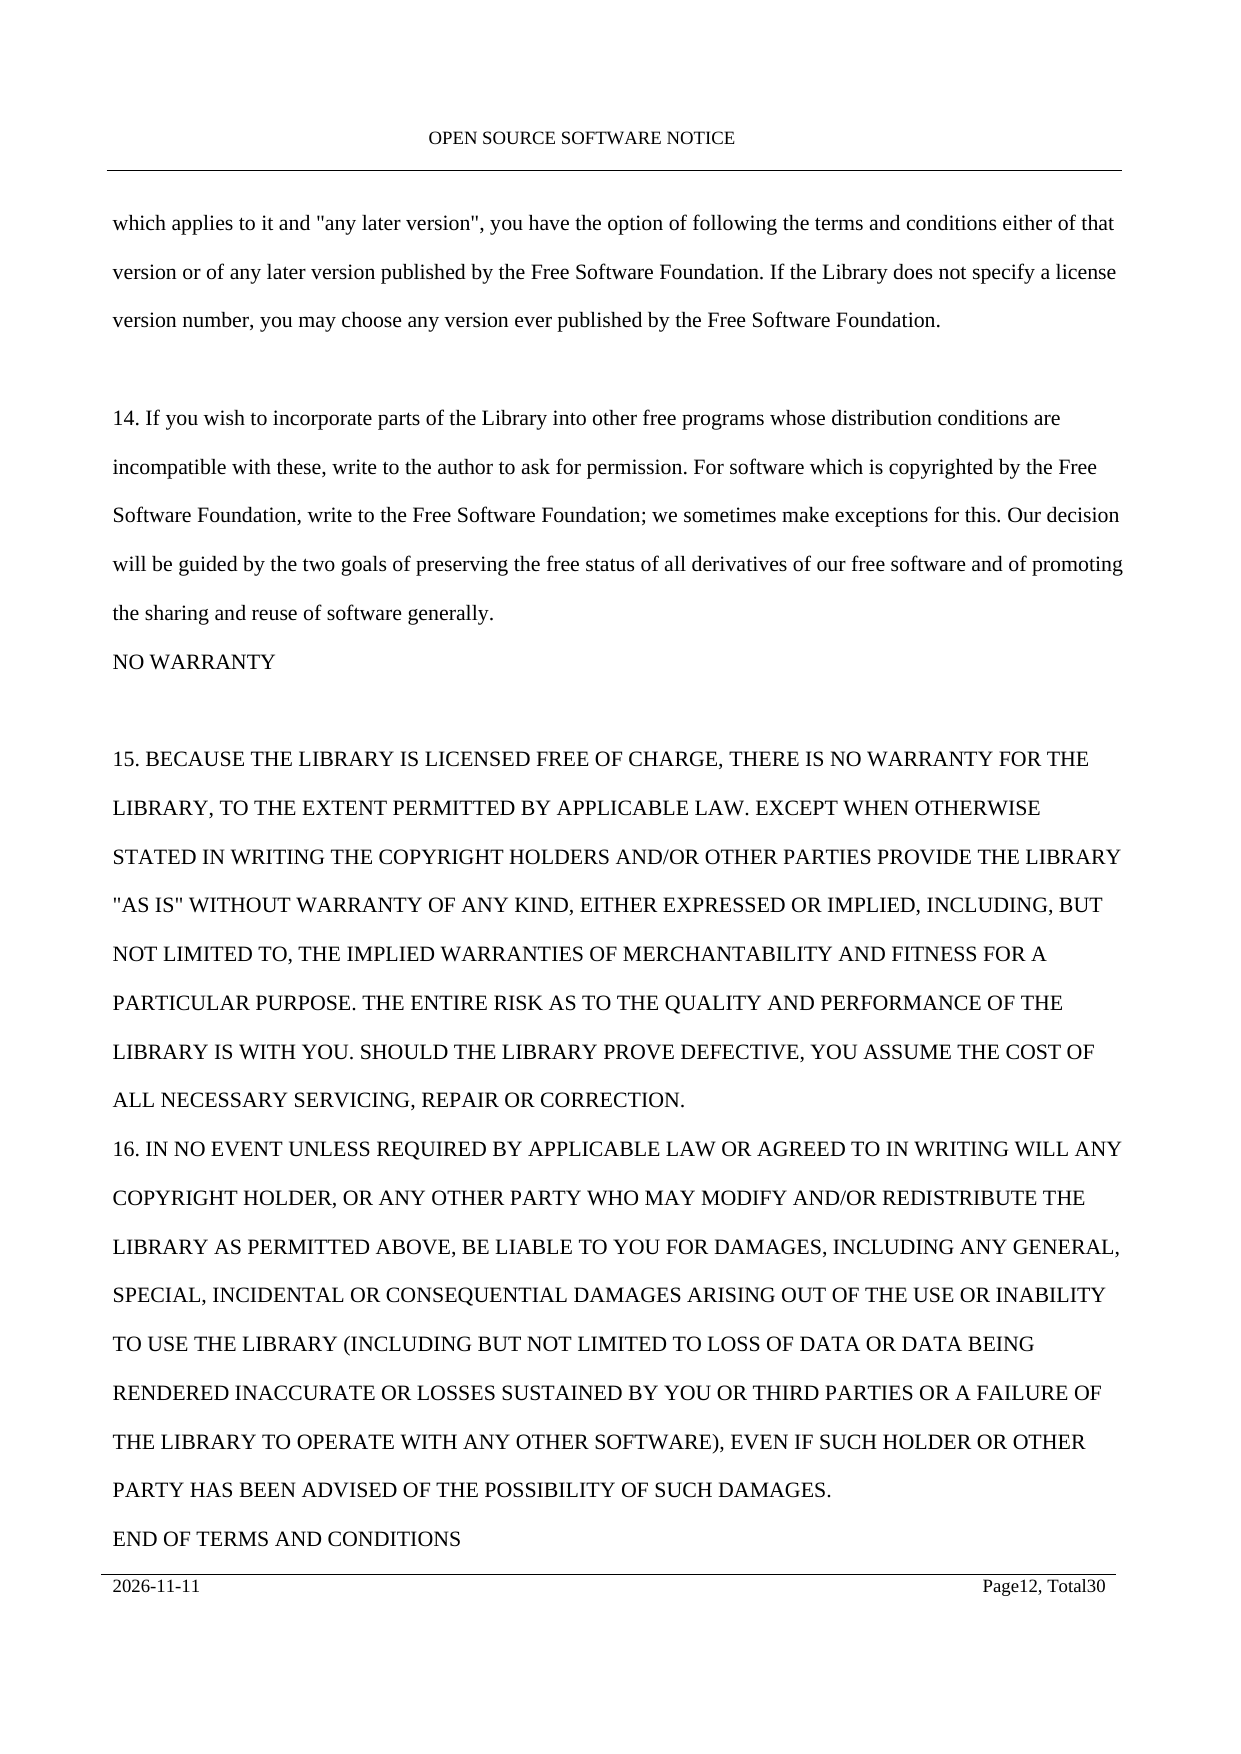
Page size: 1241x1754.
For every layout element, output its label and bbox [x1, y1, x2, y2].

text [112, 206, 1128, 1555]
